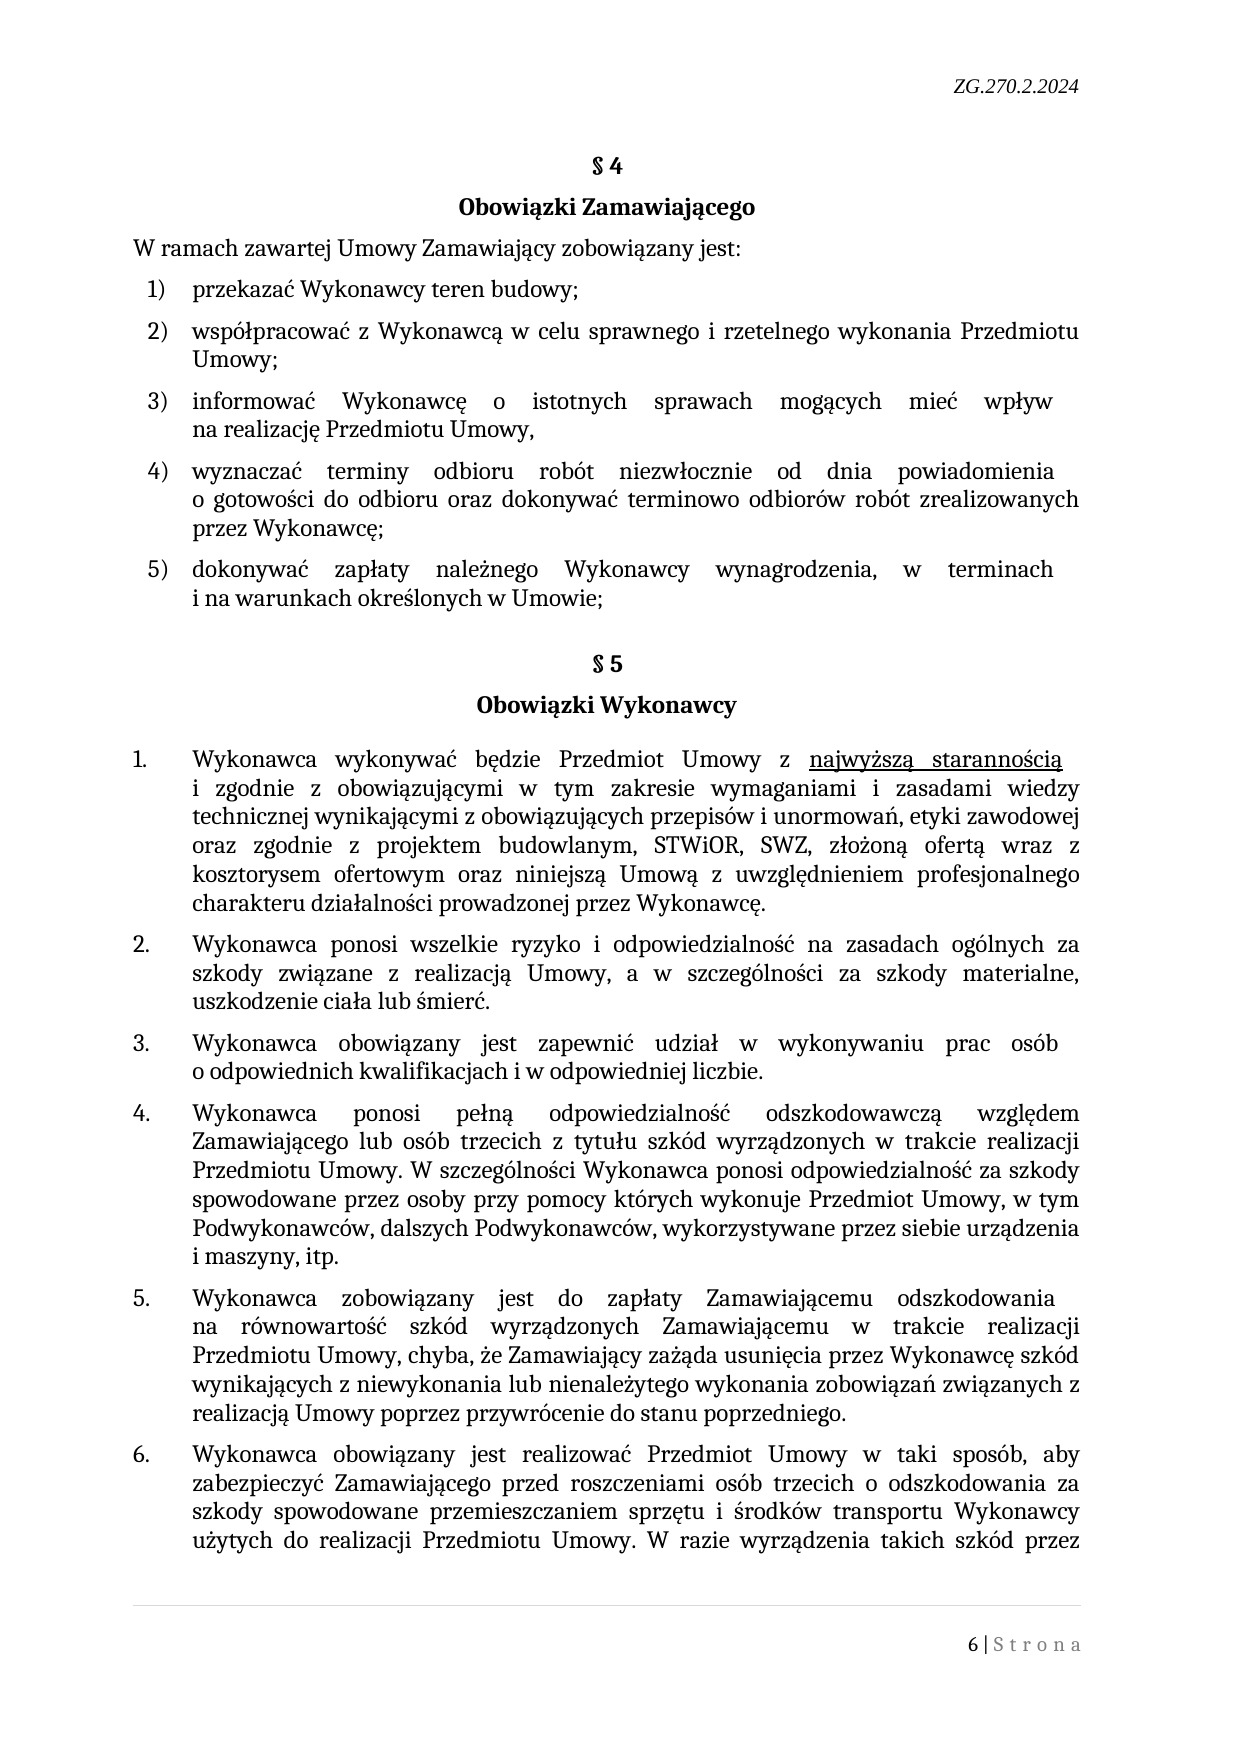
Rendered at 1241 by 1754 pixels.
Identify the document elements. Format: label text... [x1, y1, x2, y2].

text Obowiązki Zamawiającego [133, 193, 1081, 222]
list współpracować z Wykonawcą w celu sprawnego i rzetelnego wykonania Przedmiotu Umowy; [148, 317, 1081, 374]
list Wykonawca wykonywać będzie Przedmiot Umowy z najwyższą starannością i zgodnie z obowiązującymi w tym zakresie wymaganiami i zasadami wiedzy technicznej wynikającymi z obowiązujących przepisów i unormowań, etyki zawodowej oraz zgodnie z projektem budowlanym, STWiOR, SWZ, złożoną ofertą wraz z kosztorysem ofertowym oraz niniejszą Umową z uwzględnieniem profesjonalnego charakteru działalności prowadzonej przez Wykonawcę. [133, 745, 1081, 917]
text W ramach zawartej Umowy Zamawiający zobowiązany jest: [133, 234, 1081, 263]
list Wykonawca ponosi wszelkie ryzyko i odpowiedzialność na zasadach ogólnych za szkody związane z realizacją Umowy, a w szczególności za szkody materialne, uszkodzenie ciała lub śmierć. [133, 930, 1081, 1016]
text Obowiązki Wykonawcy [133, 691, 1081, 720]
list Wykonawca ponosi pełną odpowiedzialność odszkodowawczą względem Zamawiającego lub osób trzecich z tytułu szkód wyrządzonych w trakcie realizacji Przedmiotu Umowy. W szczególności Wykonawca ponosi odpowiedzialność za szkody spowodowane przez osoby przy pomocy których wykonuje Przedmiot Umowy, w tym Podwykonawców, dalszych Podwykonawców, wykorzystywane przez siebie urządzenia i maszyny, itp. [133, 1098, 1081, 1271]
list wyznaczać terminy odbioru robót niezwłocznie od dnia powiadomienia o gotowości do odbioru oraz dokonywać terminowo odbiorów robót zrealizowanych przez Wykonawcę; [148, 457, 1081, 543]
list przekazać Wykonawcy teren budowy; [148, 275, 1081, 304]
list informować Wykonawcę o istotnych sprawach mogących mieć wpływ na realizację Przedmiotu Umowy, [148, 387, 1081, 444]
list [133, 1440, 1081, 1555]
list Wykonawca zobowiązany jest do zapłaty Zamawiającemu odszkodowania na równowartość szkód wyrządzonych Zamawiającemu w trakcie realizacji Przedmiotu Umowy, chyba, że Zamawiający zażąda usunięcia przez Wykonawcę szkód wynikających z niewykonania lub nienależytego wykonania zobowiązań związanych z realizacją Umowy poprzez przywrócenie do stanu poprzedniego. [133, 1283, 1081, 1427]
text § 4 [133, 152, 1081, 180]
text § 5 [133, 650, 1081, 678]
list dokonywać zapłaty należnego Wykonawcy wynagrodzenia, w terminach i na warunkach określonych w Umowie; [148, 555, 1081, 613]
list Wykonawca obowiązany jest zapewnić udział w wykonywaniu prac osób o odpowiednich kwalifikacjach i w odpowiedniej liczbie. [133, 1028, 1081, 1086]
